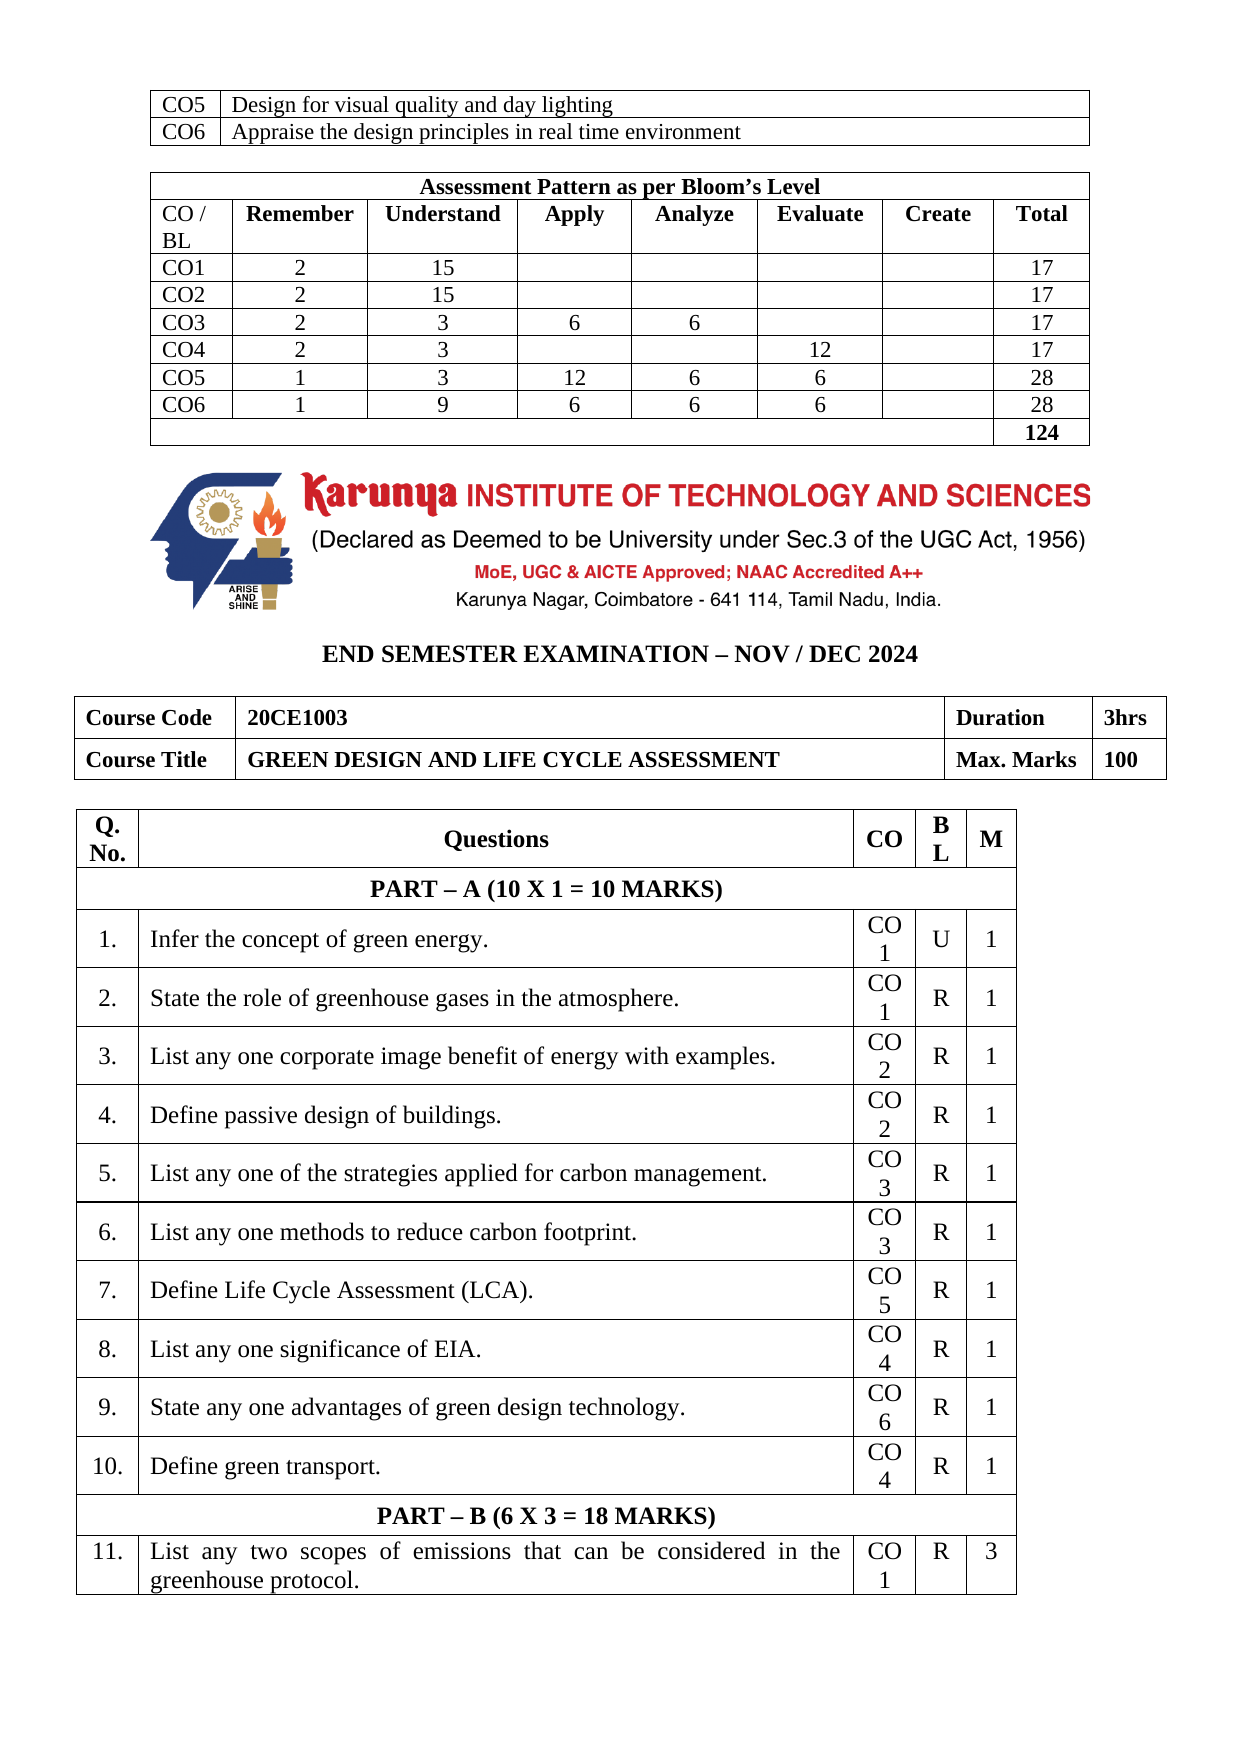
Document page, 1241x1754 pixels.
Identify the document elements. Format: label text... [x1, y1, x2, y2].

table_cell CO2 [151, 282, 232, 308]
table_cell 6 [632, 391, 757, 417]
table_cell Understand [368, 200, 517, 253]
table_cell [518, 282, 631, 308]
table_cell 124 [994, 419, 1089, 445]
table_cell 17 [994, 309, 1089, 335]
table_cell [883, 391, 993, 417]
table_cell [883, 282, 993, 308]
table_cell [883, 254, 993, 281]
table_cell 9. [77, 1378, 138, 1436]
table_cell Remember [233, 200, 367, 253]
table_cell R [916, 1378, 966, 1436]
table_cell 1 [967, 1144, 1016, 1201]
table_cell 3 [368, 336, 517, 363]
table_cell R [916, 1144, 966, 1201]
table_cell 1. [77, 910, 138, 967]
table_header Course Code [75, 697, 235, 738]
table_cell CO1 [854, 968, 915, 1026]
table_cell R [916, 1203, 966, 1260]
table_cell 6. [77, 1203, 138, 1260]
table_cell 1 [967, 1320, 1016, 1377]
table_cell [883, 309, 993, 335]
text END SEMESTER EXAMINATION – NOV / DEC 2024 [150, 639, 1090, 667]
table_cell Create [883, 200, 993, 253]
table_cell CO2 [854, 1027, 915, 1084]
table_cell CO6 [151, 118, 220, 144]
table_cell 1 [967, 1437, 1016, 1494]
table_cell 3. [77, 1027, 138, 1084]
table_cell 3 [368, 364, 517, 390]
table_cell 15 [368, 254, 517, 281]
table_cell [518, 254, 631, 281]
table_cell Appraise the design principles in real time environment [221, 118, 1089, 144]
table_cell 6 [758, 364, 882, 390]
table_cell Define Life Cycle Assessment (LCA). [139, 1261, 853, 1318]
table_cell 6 [518, 391, 631, 417]
table_cell CO3 [151, 309, 232, 335]
table_cell GREEN DESIGN AND LIFE CYCLE ASSESSMENT [236, 739, 944, 779]
table_cell [883, 336, 993, 363]
table_cell 12 [758, 336, 882, 363]
table_cell [758, 254, 882, 281]
table_cell Define passive design of buildings. [139, 1085, 853, 1143]
table_cell CO3 [854, 1203, 915, 1260]
table_cell [758, 309, 882, 335]
table_cell [632, 282, 757, 308]
table_cell CO1 [854, 910, 915, 967]
table_cell List any one methods to reduce carbon footprint. [139, 1203, 853, 1260]
table_cell CO3 [854, 1144, 915, 1201]
table_header Duration [945, 697, 1092, 738]
table_cell Course Title [75, 739, 235, 779]
table_header M [967, 810, 1016, 867]
table_cell List any two scopes of emissions that can be considered in the greenhouse protocol. [139, 1536, 853, 1594]
table_cell List any one significance of EIA. [139, 1320, 853, 1377]
table_header CO [854, 810, 915, 867]
table_cell 2 [233, 309, 367, 335]
table_cell 17 [994, 254, 1089, 281]
table_cell [632, 336, 757, 363]
table_cell 1 [233, 364, 367, 390]
table_cell [518, 336, 631, 363]
picture [150, 472, 1091, 610]
table_cell 1 [967, 910, 1016, 967]
table_cell Analyze [632, 200, 757, 253]
table_cell [151, 419, 993, 445]
table_cell 6 [518, 309, 631, 335]
table_cell 28 [994, 391, 1089, 417]
table_cell 2 [233, 282, 367, 308]
table_cell 1 [967, 1261, 1016, 1318]
table_cell 1 [233, 391, 367, 417]
table_header BL [916, 810, 966, 867]
table_cell R [916, 1536, 966, 1594]
table_cell 2 [233, 336, 367, 363]
table_cell 5. [77, 1144, 138, 1201]
table_cell CO5 [854, 1261, 915, 1318]
table_cell CO5 [151, 364, 232, 390]
table_header 3hrs [1093, 697, 1166, 738]
table_cell Define green transport. [139, 1437, 853, 1494]
table_cell Total [994, 200, 1089, 253]
table_cell R [916, 1027, 966, 1084]
table_cell 8. [77, 1320, 138, 1377]
table_cell CO2 [854, 1085, 915, 1143]
table_cell 10. [77, 1437, 138, 1494]
table_cell 12 [518, 364, 631, 390]
table_cell 2 [233, 254, 367, 281]
table_cell PART – A (10 X 1 = 10 MARKS) [77, 868, 1016, 909]
table_cell 15 [368, 282, 517, 308]
table_cell 6 [632, 309, 757, 335]
table_cell CO6 [854, 1378, 915, 1436]
table_cell 6 [632, 364, 757, 390]
table_cell 6 [758, 391, 882, 417]
table_cell 3 [368, 309, 517, 335]
table_cell 7. [77, 1261, 138, 1318]
table_cell [632, 254, 757, 281]
table_cell 17 [994, 282, 1089, 308]
table_cell CO1 [854, 1536, 915, 1594]
table_cell Max. Marks [945, 739, 1092, 779]
table_cell 100 [1093, 739, 1166, 779]
table_cell R [916, 968, 966, 1026]
table_cell 1 [967, 1378, 1016, 1436]
table_cell Infer the concept of green energy. [139, 910, 853, 967]
table_cell CO4 [151, 336, 232, 363]
table_cell [758, 282, 882, 308]
table_cell Evaluate [758, 200, 882, 253]
table_header Q. No. [77, 810, 138, 867]
table_cell 1 [967, 1203, 1016, 1260]
table_cell CO1 [151, 254, 232, 281]
table_cell R [916, 1261, 966, 1318]
table_cell [883, 364, 993, 390]
table_cell R [916, 1085, 966, 1143]
table_cell State the role of greenhouse gases in the atmosphere. [139, 968, 853, 1026]
table_cell 11. [77, 1536, 138, 1594]
table_cell CO5 [151, 91, 220, 117]
table_cell 28 [994, 364, 1089, 390]
table_cell List any one of the strategies applied for carbon management. [139, 1144, 853, 1201]
table_cell 9 [368, 391, 517, 417]
table_cell CO4 [854, 1320, 915, 1377]
table_cell R [916, 1320, 966, 1377]
table_cell PART – B (6 X 3 = 18 MARKS) [77, 1495, 1016, 1535]
table_cell 3 [967, 1536, 1016, 1594]
table_cell R [916, 1437, 966, 1494]
table_cell 4. [77, 1085, 138, 1143]
table_cell 1 [967, 1085, 1016, 1143]
table_cell U [916, 910, 966, 967]
table_header 20CE1003 [236, 697, 944, 738]
table_header Assessment Pattern as per Bloom’s Level [151, 173, 1089, 199]
table_cell Design for visual quality and day lighting [221, 91, 1089, 117]
table_cell 1 [967, 968, 1016, 1026]
table_cell CO4 [854, 1437, 915, 1494]
table_cell 2. [77, 968, 138, 1026]
table_header Questions [139, 810, 853, 867]
table_cell 1 [967, 1027, 1016, 1084]
table_cell List any one corporate image benefit of energy with examples. [139, 1027, 853, 1084]
table_cell Apply [518, 200, 631, 253]
table_cell 17 [994, 336, 1089, 363]
table_cell State any one advantages of green design technology. [139, 1378, 853, 1436]
table_cell CO / BL [151, 200, 232, 253]
table_cell CO6 [151, 391, 232, 417]
